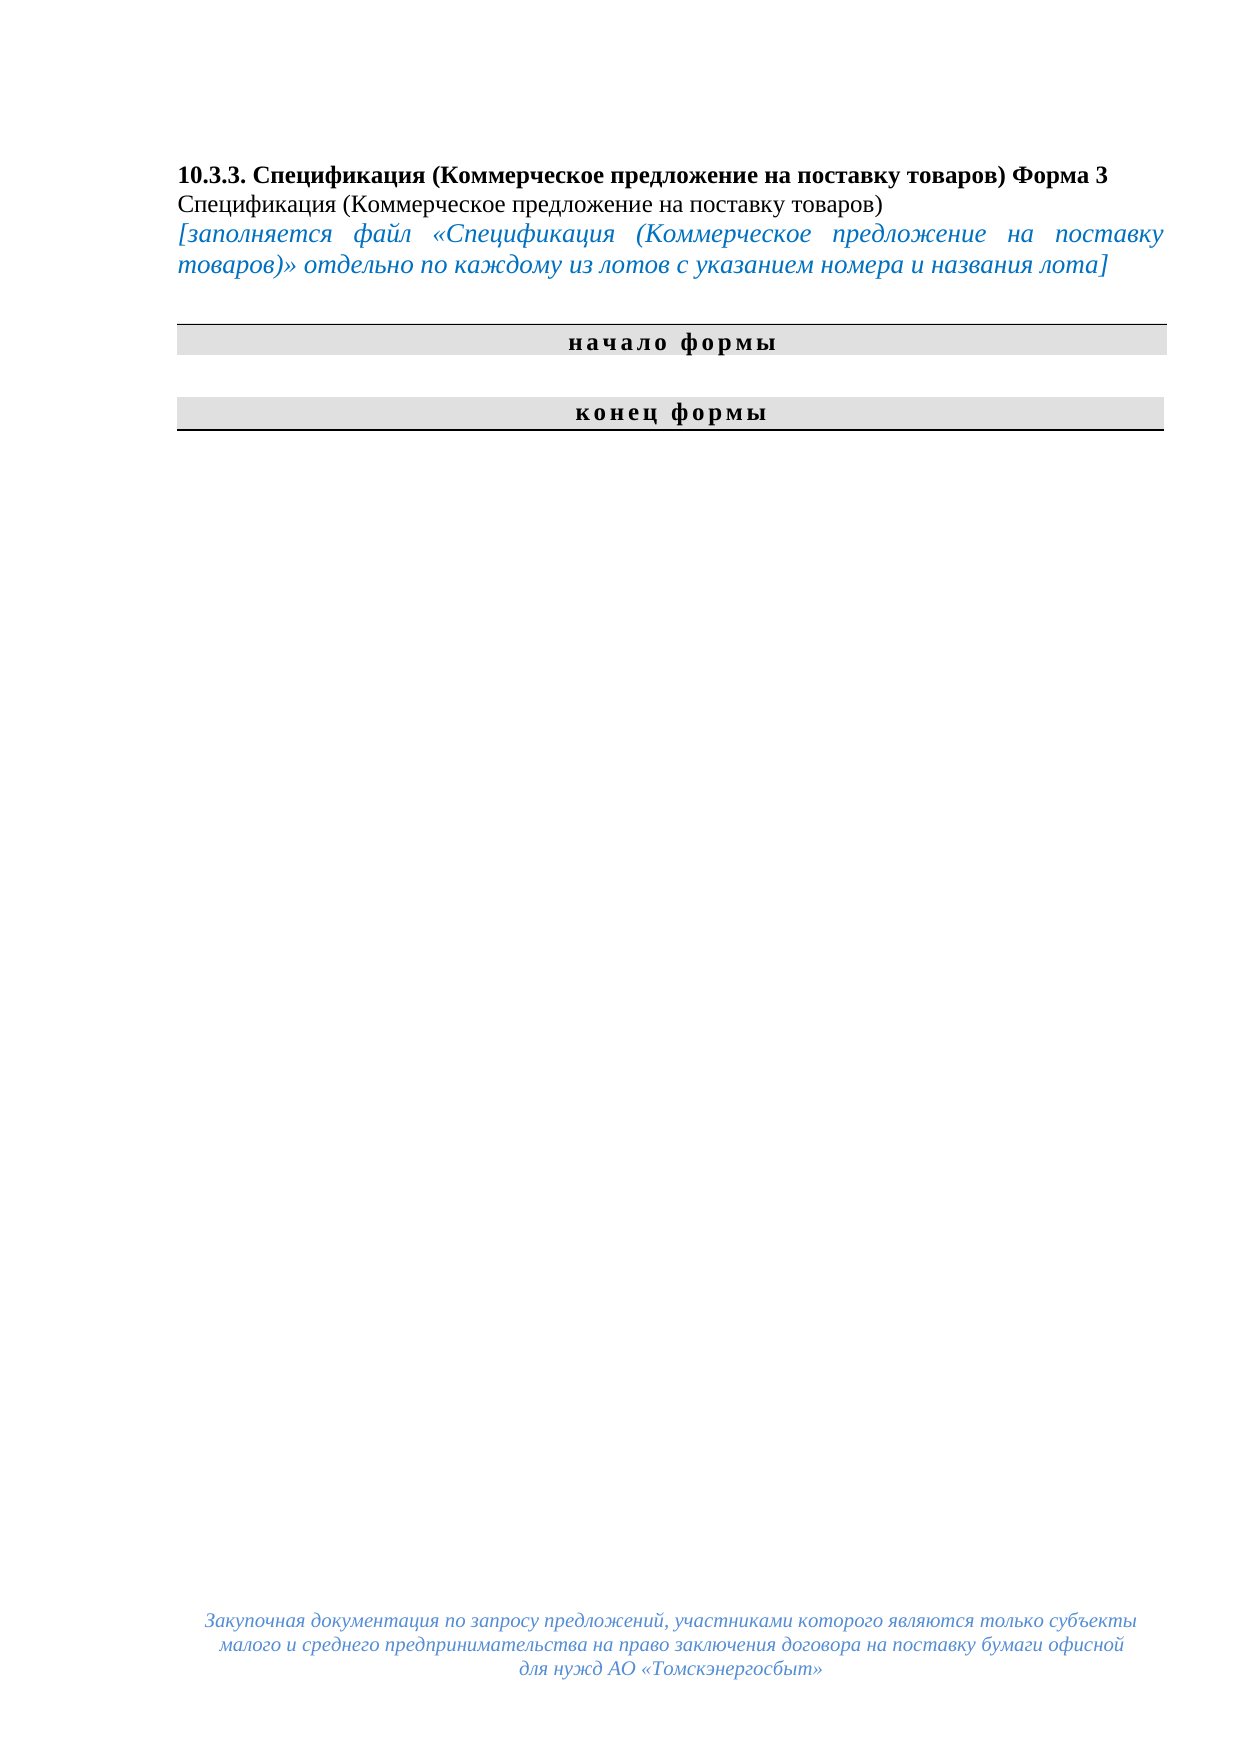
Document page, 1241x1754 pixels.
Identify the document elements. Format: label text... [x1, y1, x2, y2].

text 10.3.3. Спецификация (Коммерческое предложение на поставку товаров) Форма 3 [177, 160, 1167, 189]
text Спецификация (Коммерческое предложение на поставку товаров) [177, 189, 1167, 217]
text [заполняется файл «Спецификация (Коммерческое предложение на поставку товаров)» отдельно по каждому из лотов с указанием номера и названия лота] [177, 217, 1167, 280]
text начало формы [177, 325, 1167, 355]
text конец формы [177, 397, 1164, 429]
